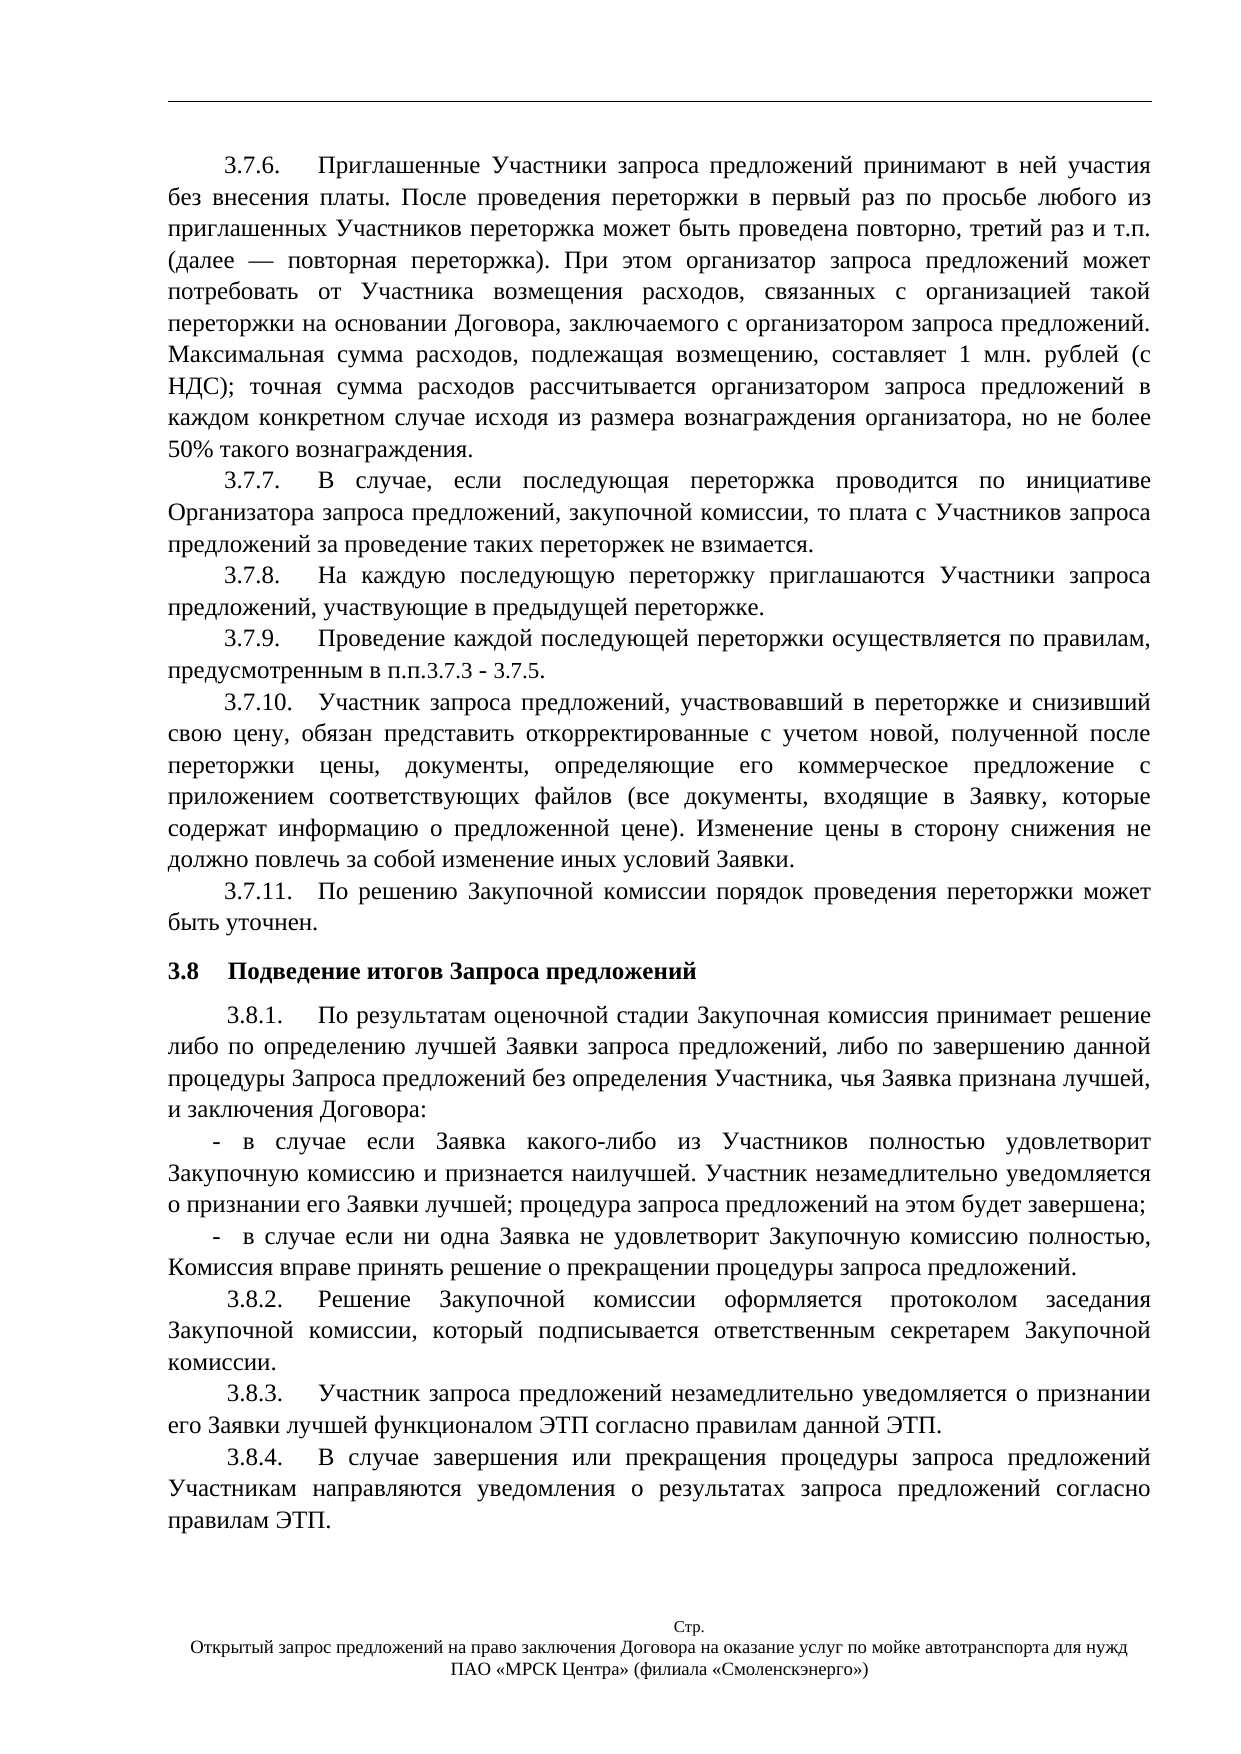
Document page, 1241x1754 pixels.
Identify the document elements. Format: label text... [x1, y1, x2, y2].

list Решение Закупочной комиссии оформляется протоколом заседания Закупочной комиссии, который подписывается ответственным секретарем Закупочной комиссии. [168, 1284, 1152, 1376]
list Проведение каждой последующей переторжки осуществляется по правилам, предусмотренным в п.п.3.7.3 - 3.7.5. [168, 623, 1152, 684]
list По результатам оценочной стадии Закупочная комиссия принимает решение либо по определению лучшей Заявки запроса предложений, либо по завершению данной процедуры Запроса предложений без определения Участника, чья Заявка признана лучшей, и заключения Договора: [168, 1000, 1152, 1123]
list В случае завершения или прекращения процедуры запроса предложений Участникам направляются уведомления о результатах запроса предложений согласно правилам ЭТП. [168, 1442, 1152, 1533]
list На каждую последующую переторжку приглашаются Участники запроса предложений, участвующие в предыдущей переторжке. [168, 560, 1152, 621]
list В случае, если последующая переторжка проводится по инициативе Организатора запроса предложений, закупочной комиссии, то плата с Участников запроса предложений за проведение таких переторжек не взимается. [168, 466, 1152, 557]
list Участник запроса предложений незамедлительно уведомляется о признании его Заявки лучшей функционалом ЭТП согласно правилам данной ЭТП. [168, 1378, 1152, 1439]
subtitle Подведение итогов Запроса предложений [168, 956, 1152, 984]
list По решению Закупочной комиссии порядок проведения переторжки может быть уточнен. [168, 876, 1152, 936]
list в случае если ни одна Заявка не удовлетворит Закупочную комиссию полностью, Комиссия вправе принять решение о прекращении процедуры запроса предложений. [168, 1221, 1152, 1281]
list в случае если Заявка какого-либо из Участников полностью удовлетворит Закупочную комиссию и признается наилучшей. Участник незамедлительно уведомляется о признании его Заявки лучшей; процедура запроса предложений на этом будет завершена; [168, 1126, 1152, 1218]
list Приглашенные Участники запроса предложений принимают в ней участия без внесения платы. После проведения переторжки в первый раз по просьбе любого из приглашенных Участников переторжка может быть проведена повторно, третий раз и т.п. (далее — повторная переторжка). При этом организатор запроса предложений может потребовать от Участника возмещения расходов, связанных с организацией такой переторжки на основании Договора, заключаемого с организатором запроса предложений. Максимальная сумма расходов, подлежащая возмещению, составляет 1 млн. рублей (с НДС); точная сумма расходов рассчитывается организатором запроса предложений в каждом конкретном случае исходя из размера вознаграждения организатора, но не более 50% такого вознаграждения. [168, 150, 1152, 463]
list Участник запроса предложений, участвовавший в переторжке и снизивший свою цену, обязан представить откорректированные с учетом новой, полученной после переторжки цены, документы, определяющие его коммерческое предложение с приложением соответствующих файлов (все документы, входящие в Заявку, которые содержат информацию о предложенной цене). Изменение цены в сторону снижения не должно повлечь за собой изменение иных условий Заявки. [168, 687, 1152, 873]
